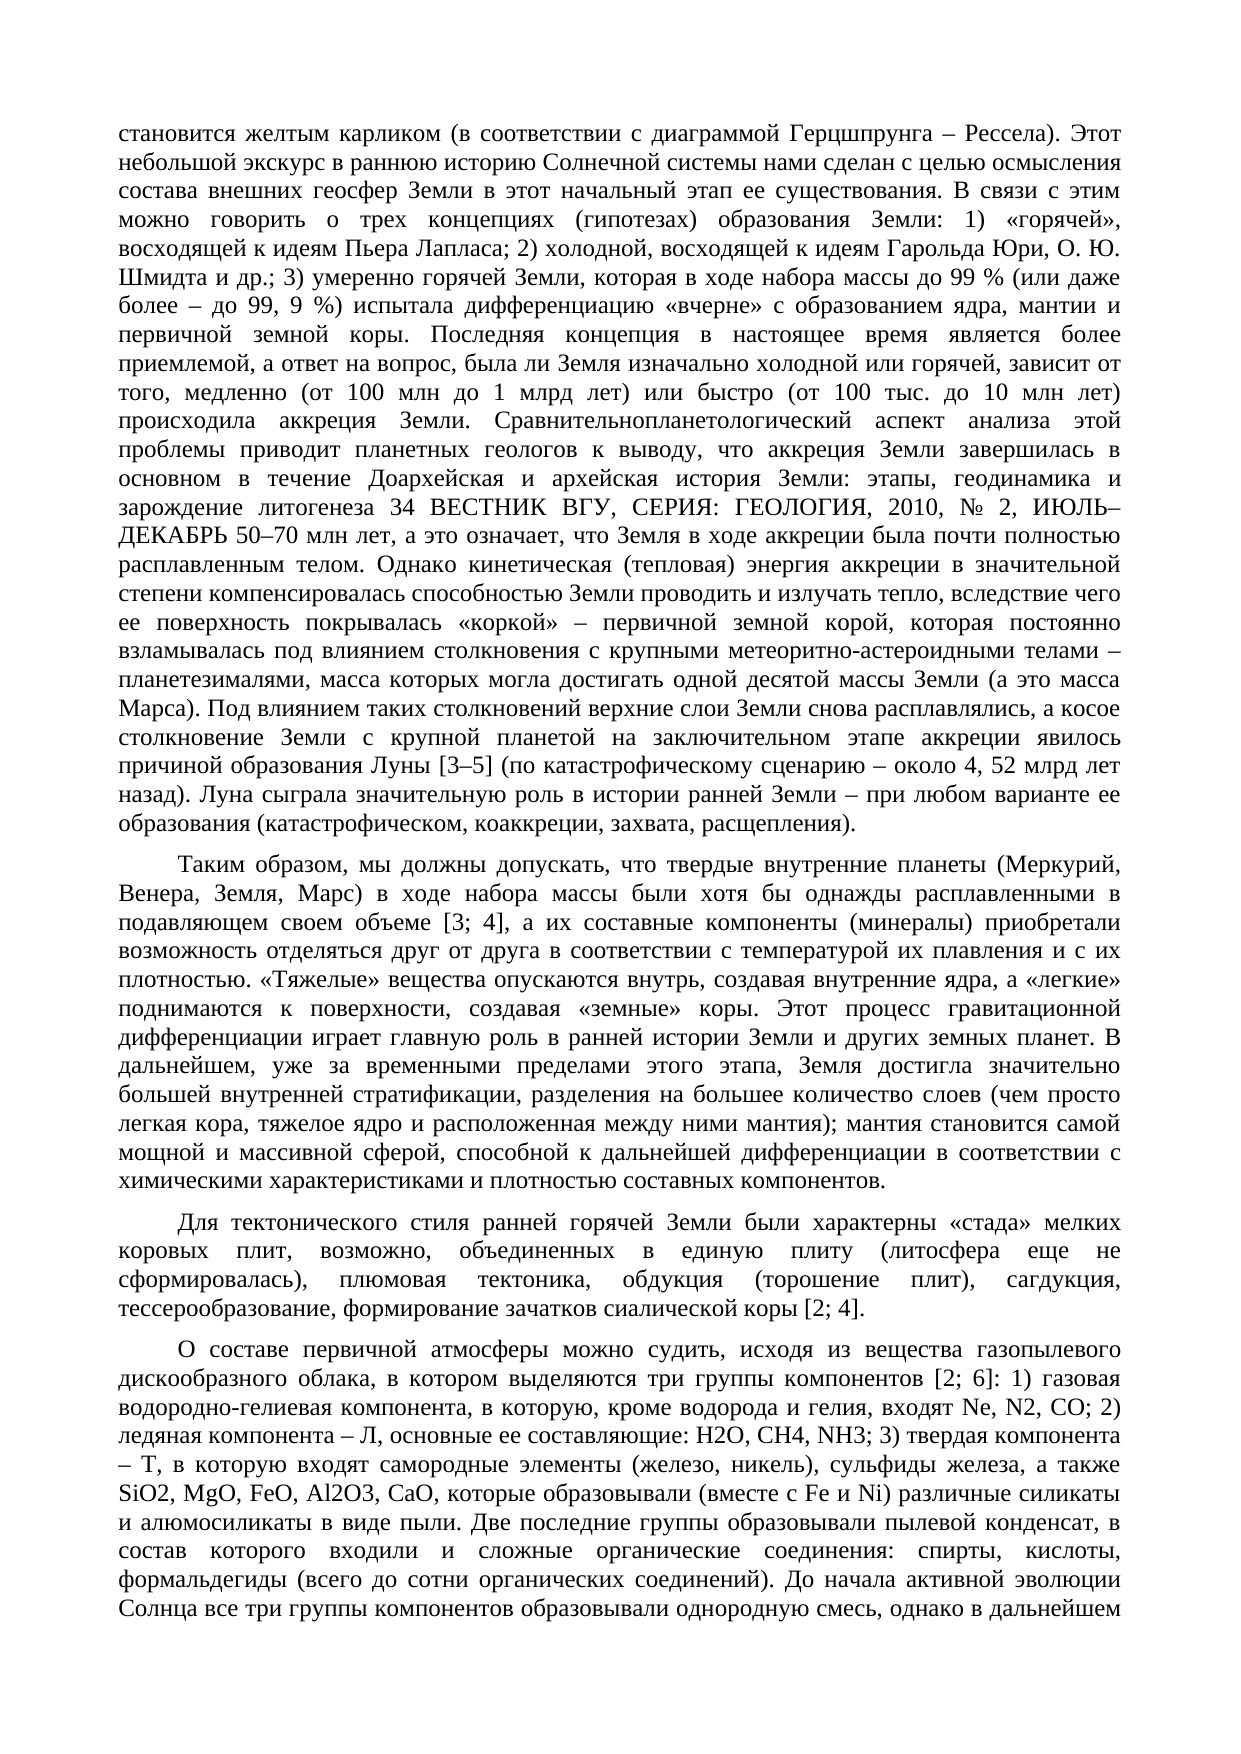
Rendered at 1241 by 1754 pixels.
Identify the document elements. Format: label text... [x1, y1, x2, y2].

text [118, 118, 1122, 837]
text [118, 1334, 1122, 1622]
text Таким образом, мы должны допускать, что твердые внутренние планеты (Меркурий, Венера, Земля, Марс) в ходе набора массы были хотя бы однажды расплавленными в подавляющем своем объеме [3; 4], а их составные компоненты (минералы) приобретали возможность отделяться друг от друга в соответствии с температурой их плавления и с их плотностью. «Тяжелые» вещества опускаются внутрь, создавая внутренние ядра, а «легкие» поднимаются к поверхности, создавая «земные» коры. Этот процесс гравитационной дифференциации играет главную роль в ранней истории Земли и других земных планет. В дальнейшем, уже за временными пределами этого этапа, Земля достигла значительно большей внутренней стратификации, разделения на большее количество слоев (чем просто легкая кора, тяжелое ядро и расположенная между ними мантия); мантия становится самой мощной и массивной сферой, способной к дальнейшей дифференциации в соответствии с химическими характеристиками и плотностью составных компонентов. [118, 849, 1122, 1194]
text Для тектонического стиля ранней горячей Земли были характерны «стада» мелких коровых плит, возможно, объединенных в единую плиту (литосфера еще не сформировалась), плюмовая тектоника, обдукция (торошение плит), сагдукция, тессерообразование, формирование зачатков сиалической коры [2; 4]. [118, 1207, 1122, 1322]
